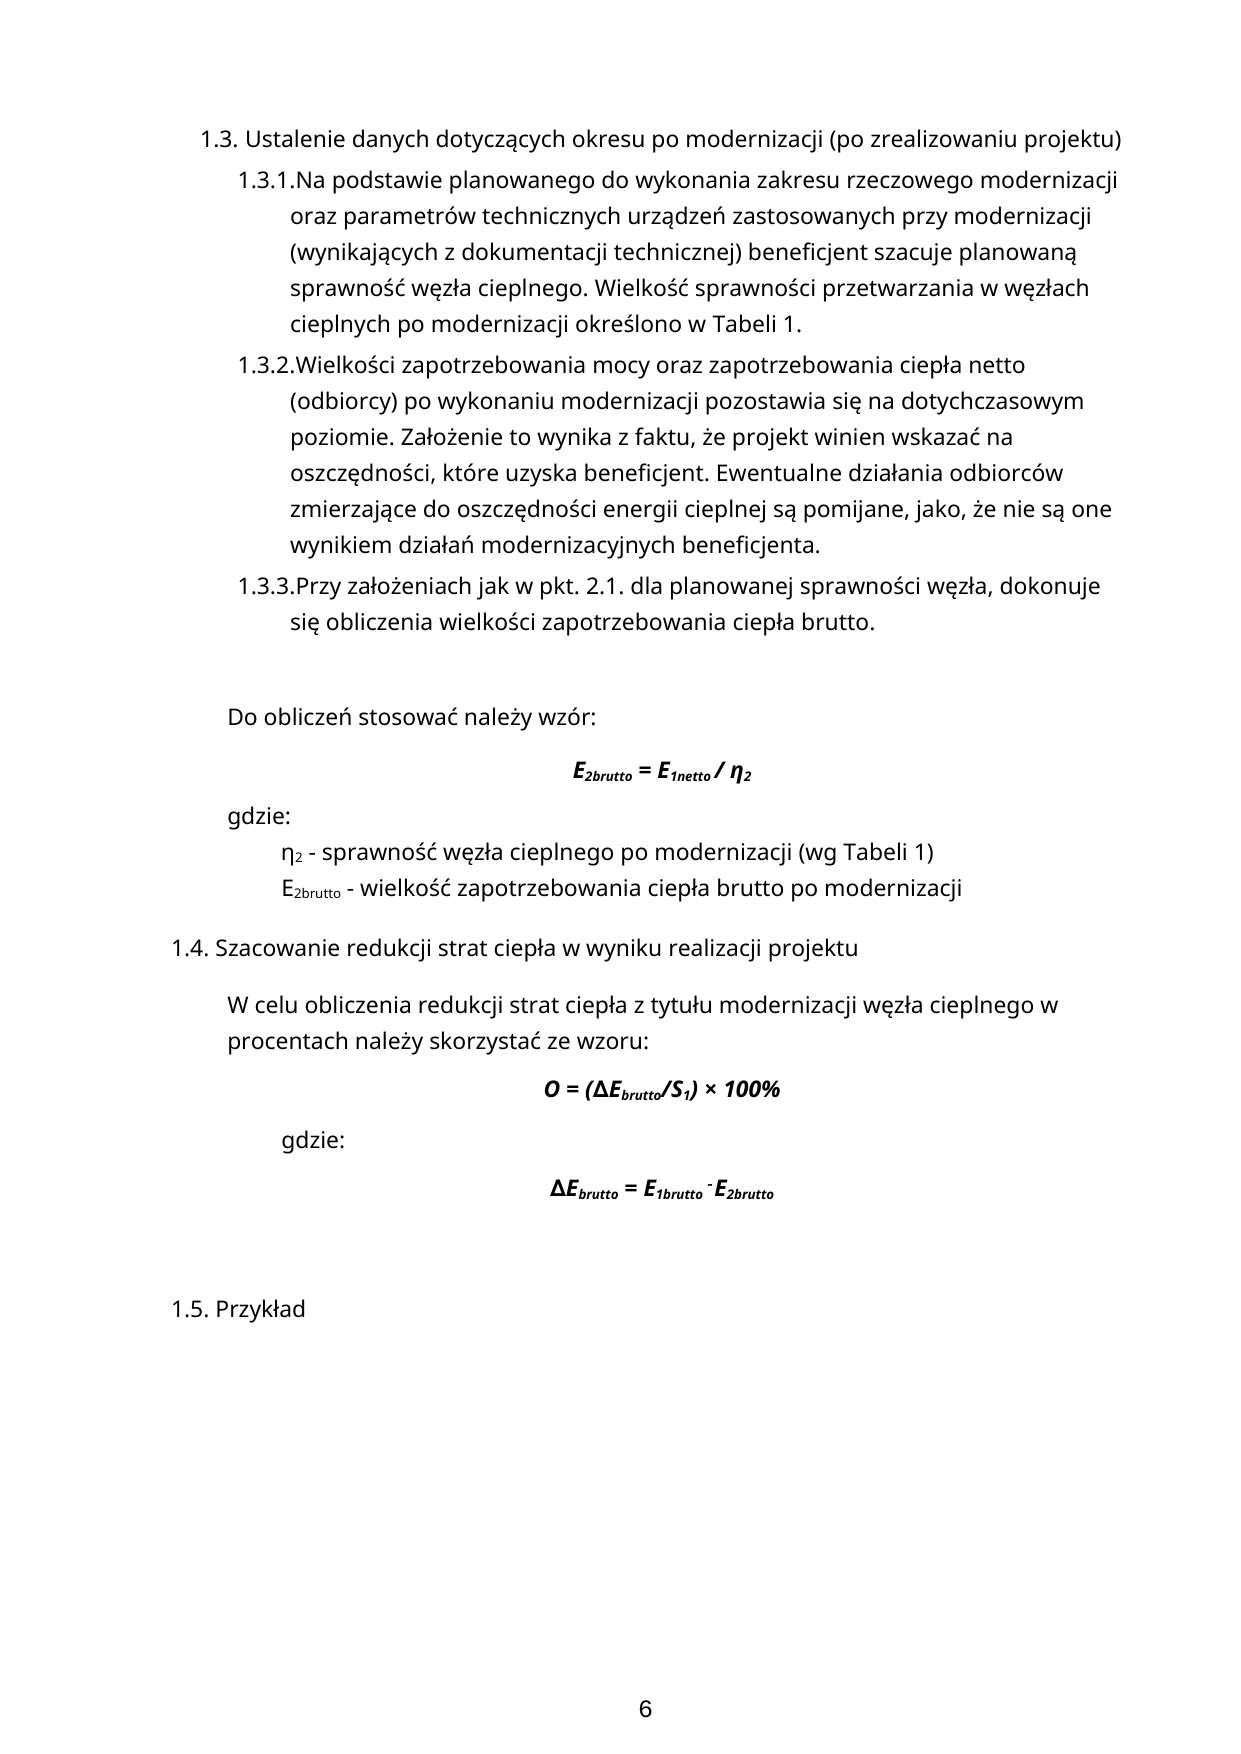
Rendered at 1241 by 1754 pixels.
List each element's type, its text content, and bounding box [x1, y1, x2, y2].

text gdzie: [281, 1124, 1128, 1155]
text W celu obliczenia redukcji strat ciepła z tytułu modernizacji węzła cieplnego w procentach należy skorzystać ze wzoru: [227, 989, 1126, 1056]
list Ustalenie danych dotyczących okresu po modernizacji (po zrealizowaniu projektu) [200, 123, 1126, 154]
text O = (∆Ebrutto/S1) × 100% [198, 1073, 1128, 1104]
text gdzie: [227, 800, 1128, 831]
list Wielkości zapotrzebowania mocy oraz zapotrzebowania ciepła netto (odbiorcy) po wykonaniu modernizacji pozostawia się na dotychczasowym poziomie. Założenie to wynika z faktu, że projekt winien wskazać na oszczędności, które uzyska beneficjent. Ewentualne działania odbiorców zmierzające do oszczędności energii cieplnej są pomijane, jako, że nie są one wynikiem działań modernizacyjnych beneficjenta. [237, 349, 1126, 560]
text 1.5. Przykład [171, 1293, 1128, 1324]
list Na podstawie planowanego do wykonania zakresu rzeczowego modernizacji oraz parametrów technicznych urządzeń zastosowanych przy modernizacji (wynikających z dokumentacji technicznej) beneficjent szacuje planowaną sprawność węzła cieplnego. Wielkość sprawności przetwarzania w węzłach cieplnych po modernizacji określono w Tabeli 1. [237, 164, 1126, 339]
text η2 - sprawność węzła cieplnego po modernizacji (wg Tabeli 1) [281, 836, 1128, 867]
text E2brutto = E1netto / η2 [198, 754, 1128, 786]
list Przy założeniach jak w pkt. 2.1. dla planowanej sprawności węzła, dokonuje się obliczenia wielkości zapotrzebowania ciepła brutto. [237, 570, 1126, 637]
text E2brutto - wielkość zapotrzebowania ciepła brutto po modernizacji [281, 872, 1128, 903]
text Do obliczeń stosować należy wzór: [227, 701, 1128, 732]
text ∆Ebrutto = E1brutto E2brutto [198, 1172, 1128, 1204]
text 1.4. Szacowanie redukcji strat ciepła w wyniku realizacji projektu [171, 932, 1128, 963]
